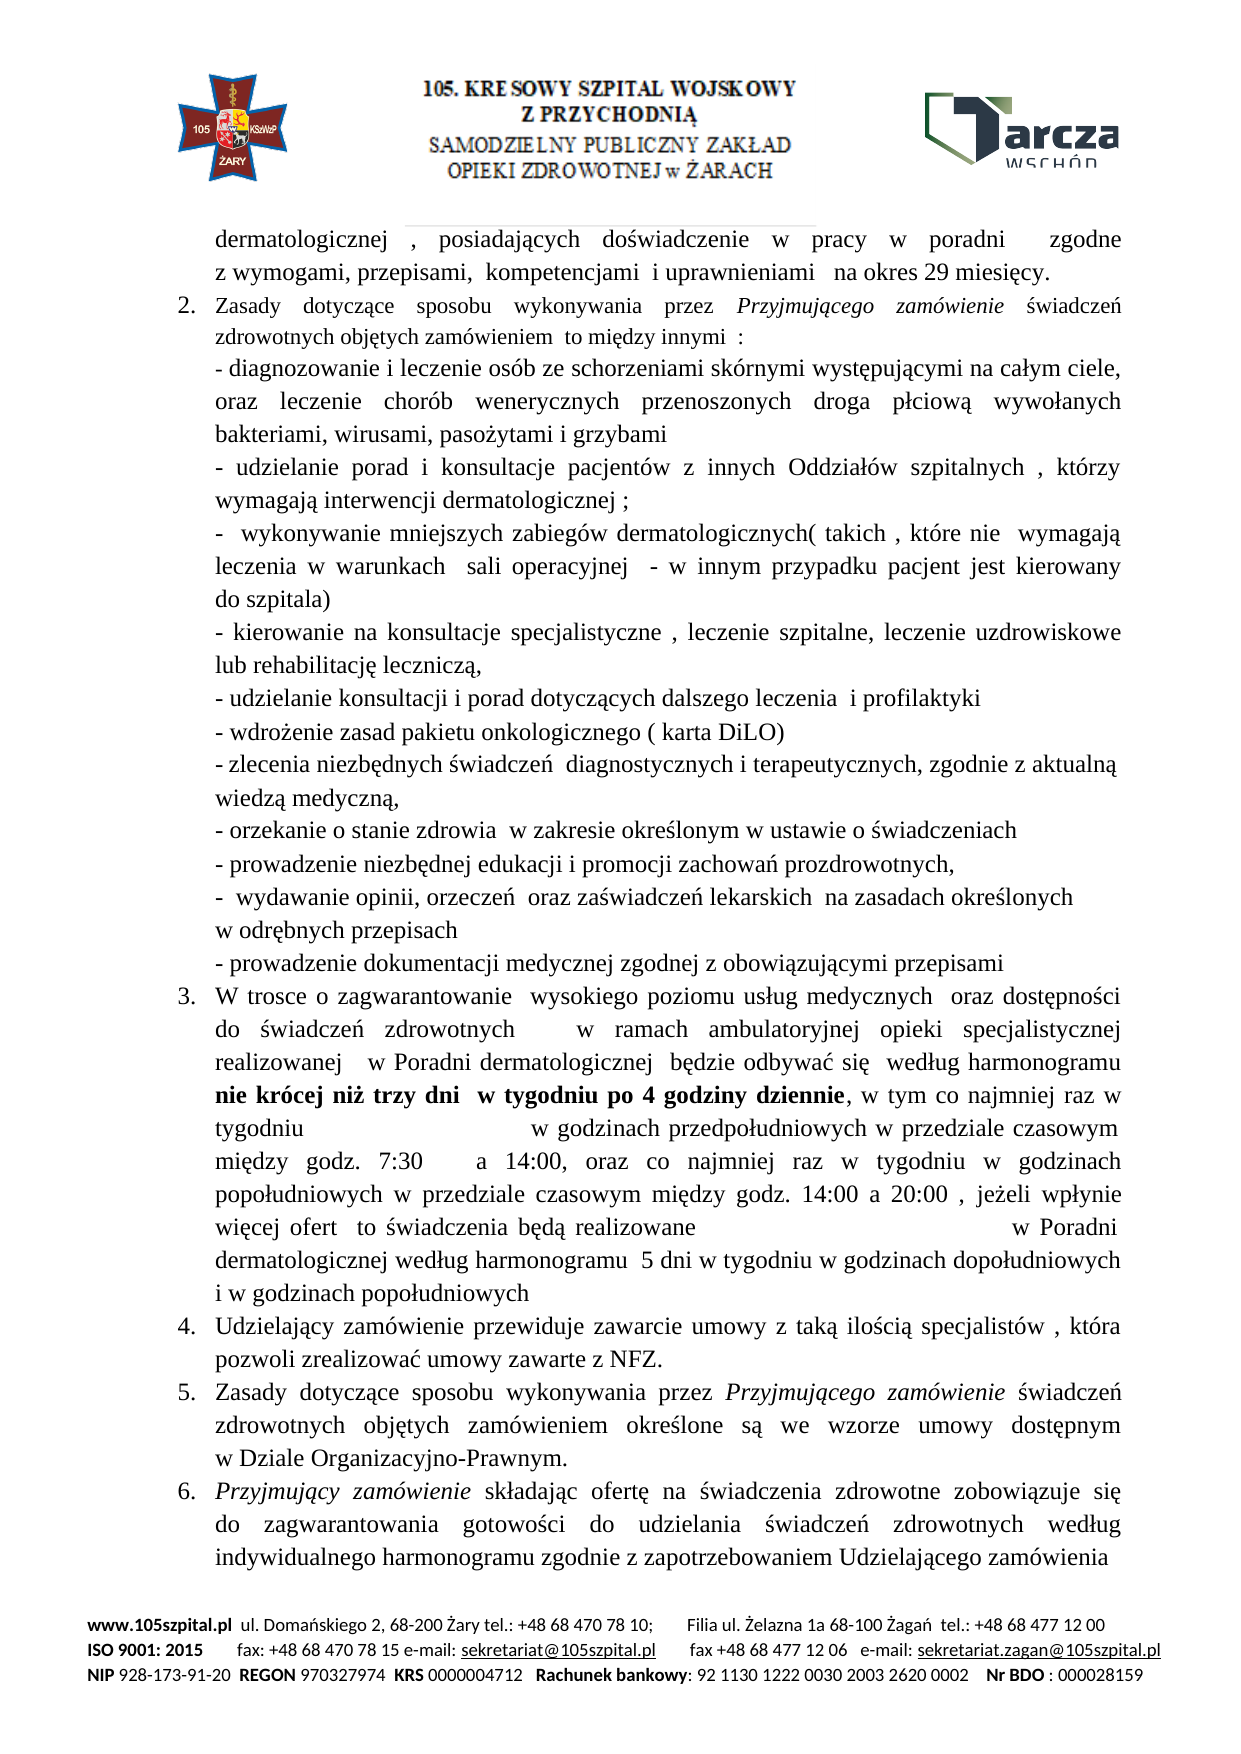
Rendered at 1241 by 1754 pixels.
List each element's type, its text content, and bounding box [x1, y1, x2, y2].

list - zlecenia niezbędnych świadczeń diagnostycznych i terapeutycznych, zgodnie z aktualną wiedzą medyczną, [215, 749, 1122, 811]
picture [924, 92, 1119, 168]
list - kierowanie na konsultacje specjalistyczne , leczenie szpitalne, leczenie uzdrowiskowe lub rehabilitację leczniczą, [215, 617, 1122, 679]
picture [404, 64, 818, 224]
list W trosce o zagwarantowanie wysokiego poziomu usług medycznych oraz dostępności do świadczeń zdrowotnych w ramach ambulatoryjnej opieki specjalistycznej realizowanej w Poradni dermatologicznej będzie odbywać się według harmonogramu nie krócej niż trzy dni w tygodniu po 4 godziny dziennie, w tym co najmniej raz w tygodniu w godzinach przedpołudniowych w przedziale czasowym między godz. 7:30 a 14:00, oraz co najmniej raz w tygodniu w godzinach popołudniowych w przedziale czasowym między godz. 14:00 a 20:00 , jeżeli wpłynie więcej ofert to świadczenia będą realizowane w Poradni dermatologicznej według harmonogramu 5 dni w tygodniu w godzinach dopołudniowych i w godzinach popołudniowych [177, 981, 1122, 1307]
list - diagnozowanie i leczenie osób ze schorzeniami skórnymi występującymi na całym ciele, oraz leczenie chorób wenerycznych przenoszonych droga płciową wywołanych bakteriami, wirusami, pasożytami i grzybami [215, 353, 1122, 448]
list - wdrożenie zasad pakietu onkologicznego ( karta DiLO) [215, 717, 1122, 745]
picture [177, 73, 288, 182]
list - udzielanie konsultacji i porad dotyczących dalszego leczenia i profilaktyki [215, 683, 1122, 712]
list Zasady dotyczące sposobu wykonywania przez Przyjmującego zamówienie świadczeń zdrowotnych objętych zamówieniem to między innymi : [177, 291, 1122, 349]
list - wykonywanie mniejszych zabiegów dermatologicznych( takich , które nie wymagają leczenia w warunkach sali operacyjnej - w innym przypadku pacjent jest kierowany do szpitala) [215, 518, 1122, 613]
list - prowadzenie niezbędnej edukacji i promocji zachowań prozdrowotnych, [215, 849, 1122, 877]
list - wydawanie opinii, orzeczeń oraz zaświadczeń lekarskich na zasadach określonych w odrębnych przepisach [215, 882, 1122, 943]
list - prowadzenie dokumentacji medycznej zgodnej z obowiązującymi przepisami [215, 948, 1122, 976]
list Zasady dotyczące sposobu wykonywania przez Przyjmującego zamówienie świadczeń zdrowotnych objętych zamówieniem określone są we wzorze umowy dostępnym w Dziale Organizacyjno-Prawnym. [177, 1377, 1122, 1472]
list - udzielanie porad i konsultacje pacjentów z innych Oddziałów szpitalnych , którzy wymagają interwencji dermatologicznej ; [215, 452, 1122, 514]
list Udzielający zamówienie przewiduje zawarcie umowy z taką ilością specjalistów , która pozwoli zrealizować umowy zawarte z NFZ. [177, 1311, 1122, 1373]
list - orzekanie o stanie zdrowia w zakresie określonym w ustawie o świadczeniach [215, 816, 1122, 844]
list Przyjmujący zamówienie składając ofertę na świadczenia zdrowotne zobowiązuje się do zagwarantowania gotowości do udzielania świadczeń zdrowotnych według indywidualnego harmonogramu zgodnie z zapotrzebowaniem Udzielającego zamówienia [177, 1476, 1122, 1571]
